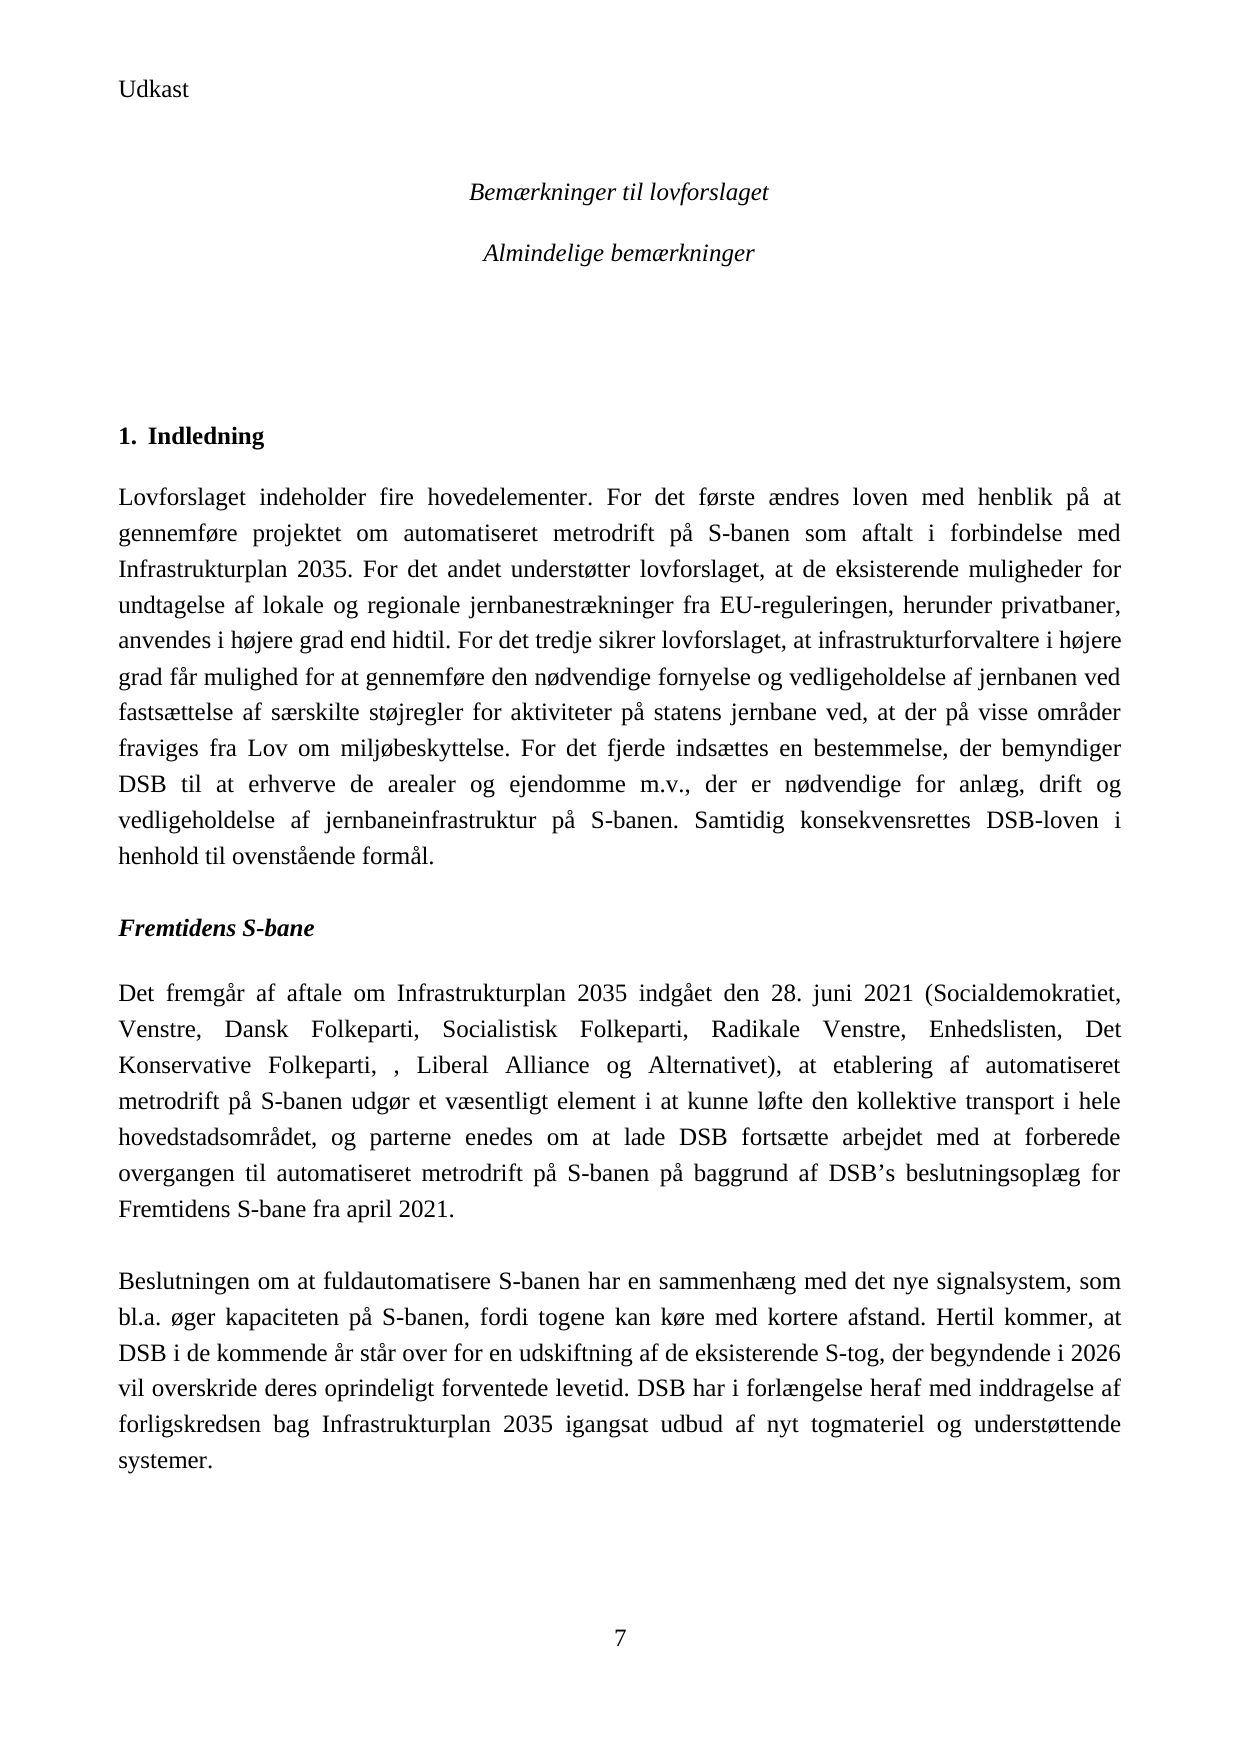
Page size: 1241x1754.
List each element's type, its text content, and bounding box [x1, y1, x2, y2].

text Beslutningen om at fuldautomatisere S-banen har en sammenhæng med det nye signalsystem, som bl.a. øger kapaciteten på S-banen, fordi togene kan køre med kortere afstand. Hertil kommer, at DSB i de kommende år står over for en udskiftning af de eksisterende S-tog, der begyndende i 2026 vil overskride deres oprindeligt forventede levetid. DSB har i forlængelse heraf med inddragelse af forligskredsen bag Infrastrukturplan 2035 igangsat udbud af nyt togmateriel og understøttende systemer. [118, 1266, 1122, 1474]
text Bemærkninger til lovforslaget [118, 177, 1122, 206]
text Lovforslaget indeholder fire hovedelementer. For det første ændres loven med henblik på at gennemføre projektet om automatiseret metrodrift på S-banen som aftalt i forbindelse med Infrastrukturplan 2035. For det andet understøtter lovforslaget, at de eksisterende muligheder for undtagelse af lokale og regionale jernbanestrækninger fra EU-reguleringen, herunder privatbaner, anvendes i højere grad end hidtil. For det tredje sikrer lovforslaget, at infrastrukturforvaltere i højere grad får mulighed for at gennemføre den nødvendige fornyelse og vedligeholdelse af jernbanen ved fastsættelse af særskilte støjregler for aktiviteter på statens jernbane ved, at der på visse områder fraviges fra Lov om miljøbeskyttelse. For det fjerde indsættes en bestemmelse, der bemyndiger DSB til at erhverve de arealer og ejendomme m.v., der er nødvendige for anlæg, drift og vedligeholdelse af jernbaneinfrastruktur på S-banen. Samtidig konsekvensrettes DSB-loven i henhold til ovenstående formål. [118, 482, 1122, 870]
subtitle Fremtidens S-bane [118, 913, 1122, 942]
text Det fremgår af aftale om Infrastrukturplan 2035 indgået den 28. juni 2021 (Socialdemokratiet, Venstre, Dansk Folkeparti, Socialistisk Folkeparti, Radikale Venstre, Enhedslisten, Det Konservative Folkeparti, , Liberal Alliance og Alternativet), at etablering af automatiseret metrodrift på S-banen udgør et væsentligt element i at kunne løfte den kollektive transport i hele hovedstadsområdet, og parterne enedes om at lade DSB fortsætte arbejdet med at forberede overgangen til automatiseret metrodrift på S-banen på baggrund af DSB’s beslutningsoplæg for Fremtidens S-bane fra april 2021. [118, 978, 1122, 1223]
subtitle Indledning [118, 421, 1122, 450]
text Almindelige bemærkninger [118, 238, 1122, 267]
